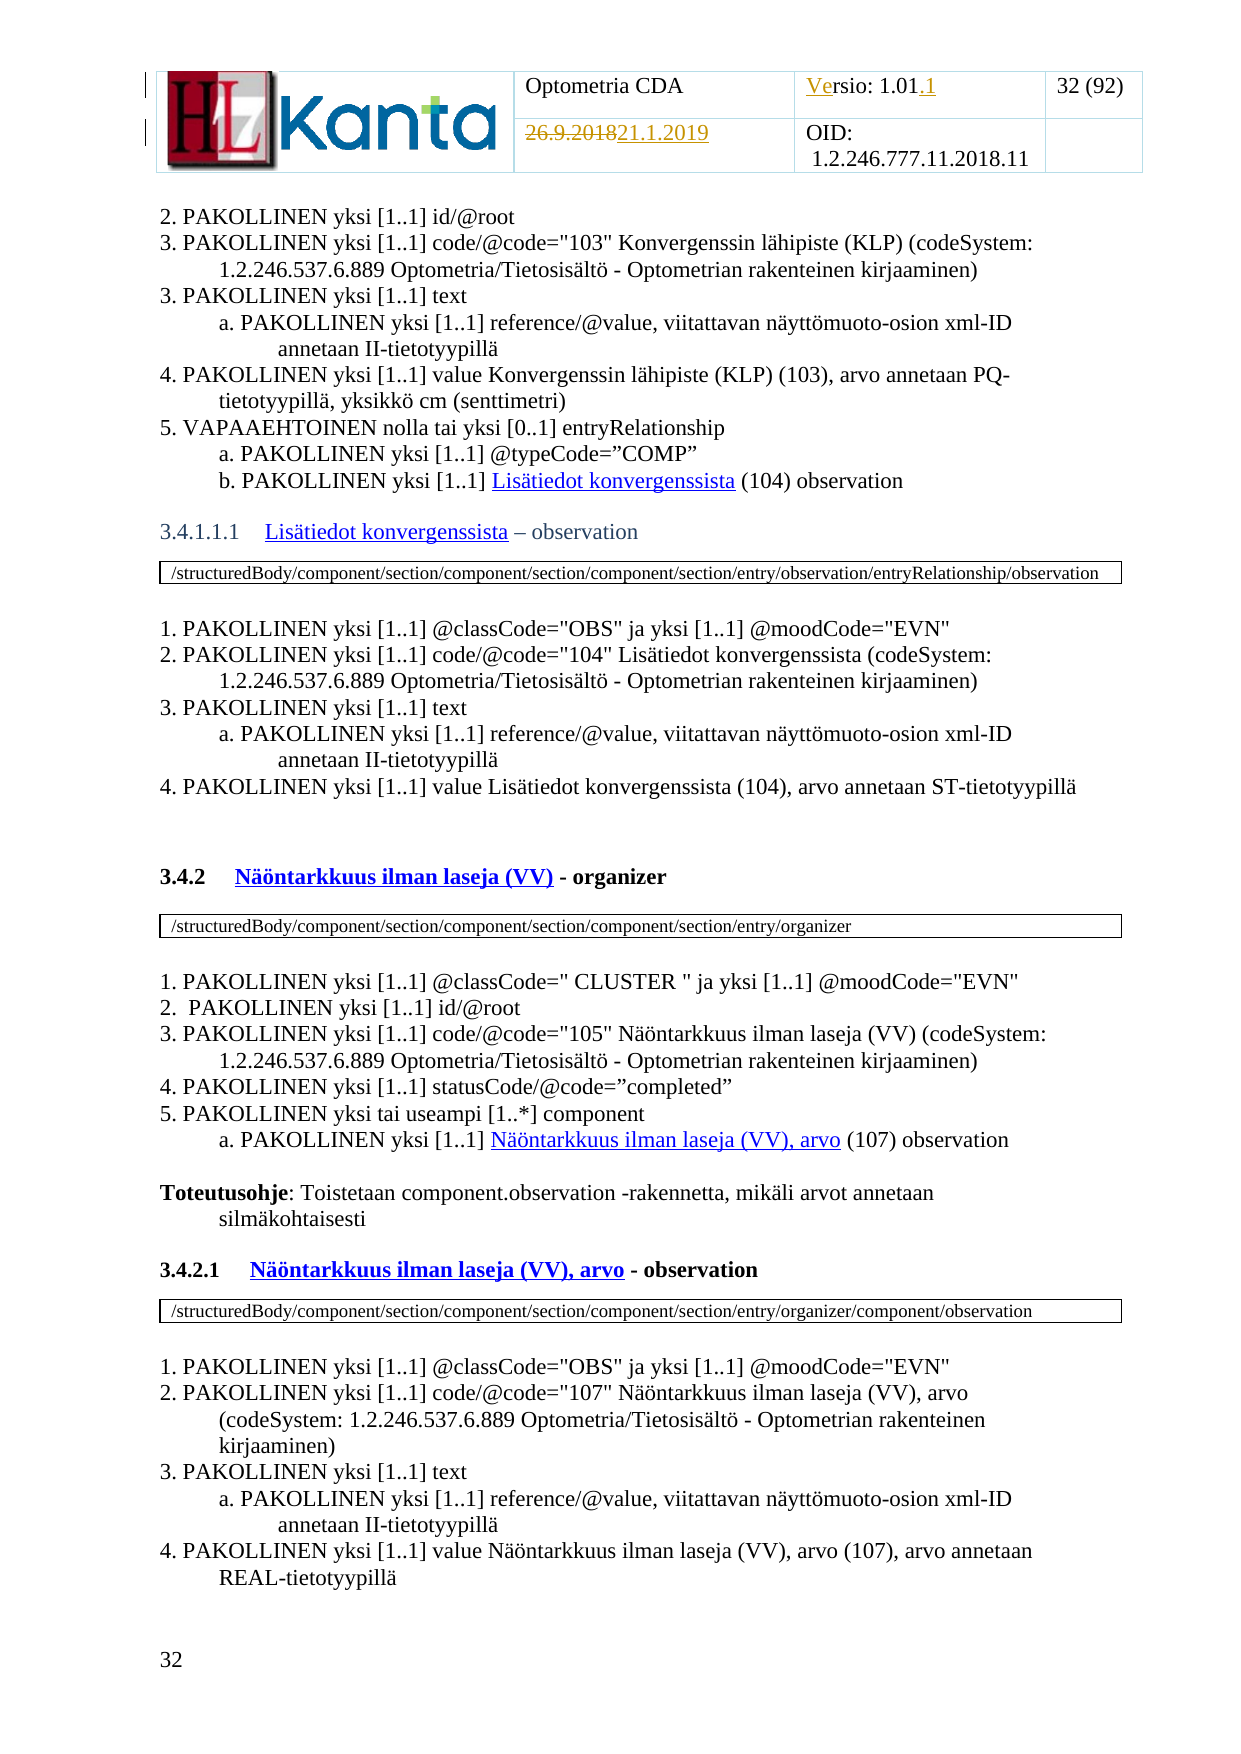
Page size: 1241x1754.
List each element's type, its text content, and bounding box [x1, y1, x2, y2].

table_header /structuredBody/component/section/component/section/component/section/entry/observation/entryRelationship/observation [161, 562, 1121, 583]
text 2. PAKOLLINEN yksi [1..1] code/@code="104" Lisätiedot konvergenssista (codeSystem: 1.2.246.537.6.889 Optometria/Tietosisältö - Optometrian rakenteinen kirjaaminen) [159, 641, 1081, 694]
text 2. PAKOLLINEN yksi [1..1] id/@root [159, 203, 1081, 229]
text a. PAKOLLINEN yksi [1..1] reference/@value, viitattavan näyttömuoto-osion xml-ID annetaan II-tietotyypillä [218, 308, 1081, 361]
text 4. PAKOLLINEN yksi [1..1] statusCode/@code=”completed” [159, 1073, 1081, 1099]
subtitle Lisätiedot konvergenssista – observation [159, 518, 1081, 544]
table_header /structuredBody/component/section/component/section/component/section/entry/organizer [161, 915, 1121, 937]
text 1. PAKOLLINEN yksi [1..1] @classCode="OBS" ja yksi [1..1] @moodCode="EVN" [159, 1353, 1081, 1379]
subtitle Näöntarkkuus ilman laseja (VV), arvo - observation [159, 1256, 1081, 1283]
text 4. PAKOLLINEN yksi [1..1] value Konvergenssin lähipiste (KLP) (103), arvo annetaan PQ-tietotyypillä, yksikkö cm (senttimetri) [159, 361, 1081, 414]
table_header /structuredBody/component/section/component/section/component/section/entry/organizer/component/observation [161, 1300, 1121, 1322]
text 3. PAKOLLINEN yksi [1..1] text [159, 694, 1081, 720]
subtitle Näöntarkkuus ilman laseja (VV) - organizer [159, 863, 1081, 889]
text 3. PAKOLLINEN yksi [1..1] code/@code="103" Konvergenssin lähipiste (KLP) (codeSystem: 1.2.246.537.6.889 Optometria/Tietosisältö - Optometrian rakenteinen kirjaaminen) [159, 229, 1081, 282]
text b. PAKOLLINEN yksi [1..1] Lisätiedot konvergenssista (104) observation [218, 467, 1081, 493]
text a. PAKOLLINEN yksi [1..1] @typeCode=”COMP” [218, 440, 1081, 467]
picture [167, 71, 279, 171]
text 3. PAKOLLINEN yksi [1..1] text [159, 282, 1081, 308]
text 4. PAKOLLINEN yksi [1..1] value Näöntarkkuus ilman laseja (VV), arvo (107), arvo annetaan REAL-tietotyypillä [159, 1537, 1081, 1590]
text 5. PAKOLLINEN yksi tai useampi [1..*] component [159, 1099, 1081, 1126]
text 5. VAPAAEHTOINEN nolla tai yksi [0..1] entryRelationship [159, 414, 1081, 440]
text 2. PAKOLLINEN yksi [1..1] code/@code="107" Näöntarkkuus ilman laseja (VV), arvo (codeSystem: 1.2.246.537.6.889 Optometria/Tietosisältö - Optometrian rakenteinen kirjaaminen) [159, 1379, 1081, 1458]
text 3. PAKOLLINEN yksi [1..1] text [159, 1458, 1081, 1485]
text a. PAKOLLINEN yksi [1..1] reference/@value, viitattavan näyttömuoto-osion xml-ID annetaan II-tietotyypillä [218, 720, 1081, 773]
text 1. PAKOLLINEN yksi [1..1] @classCode="OBS" ja yksi [1..1] @moodCode="EVN" [159, 614, 1081, 641]
text a. PAKOLLINEN yksi [1..1] reference/@value, viitattavan näyttömuoto-osion xml-ID annetaan II-tietotyypillä [218, 1485, 1081, 1537]
text Toteutusohje: Toistetaan component.observation -rakennetta, mikäli arvot annetaan silmäkohtaisesti [159, 1179, 1081, 1231]
text 4. PAKOLLINEN yksi [1..1] value Lisätiedot konvergenssista (104), arvo annetaan ST-tietotyypillä [159, 773, 1081, 825]
text 1. PAKOLLINEN yksi [1..1] @classCode=" CLUSTER " ja yksi [1..1] @moodCode="EVN" [159, 968, 1081, 994]
text 2. PAKOLLINEN yksi [1..1] id/@root [159, 994, 1081, 1021]
text a. PAKOLLINEN yksi [1..1] Näöntarkkuus ilman laseja (VV), arvo (107) observation [218, 1126, 1081, 1152]
text 3. PAKOLLINEN yksi [1..1] code/@code="105" Näöntarkkuus ilman laseja (VV) (codeSystem: 1.2.246.537.6.889 Optometria/Tietosisältö - Optometrian rakenteinen kirjaaminen) [159, 1021, 1081, 1073]
picture [281, 96, 496, 150]
